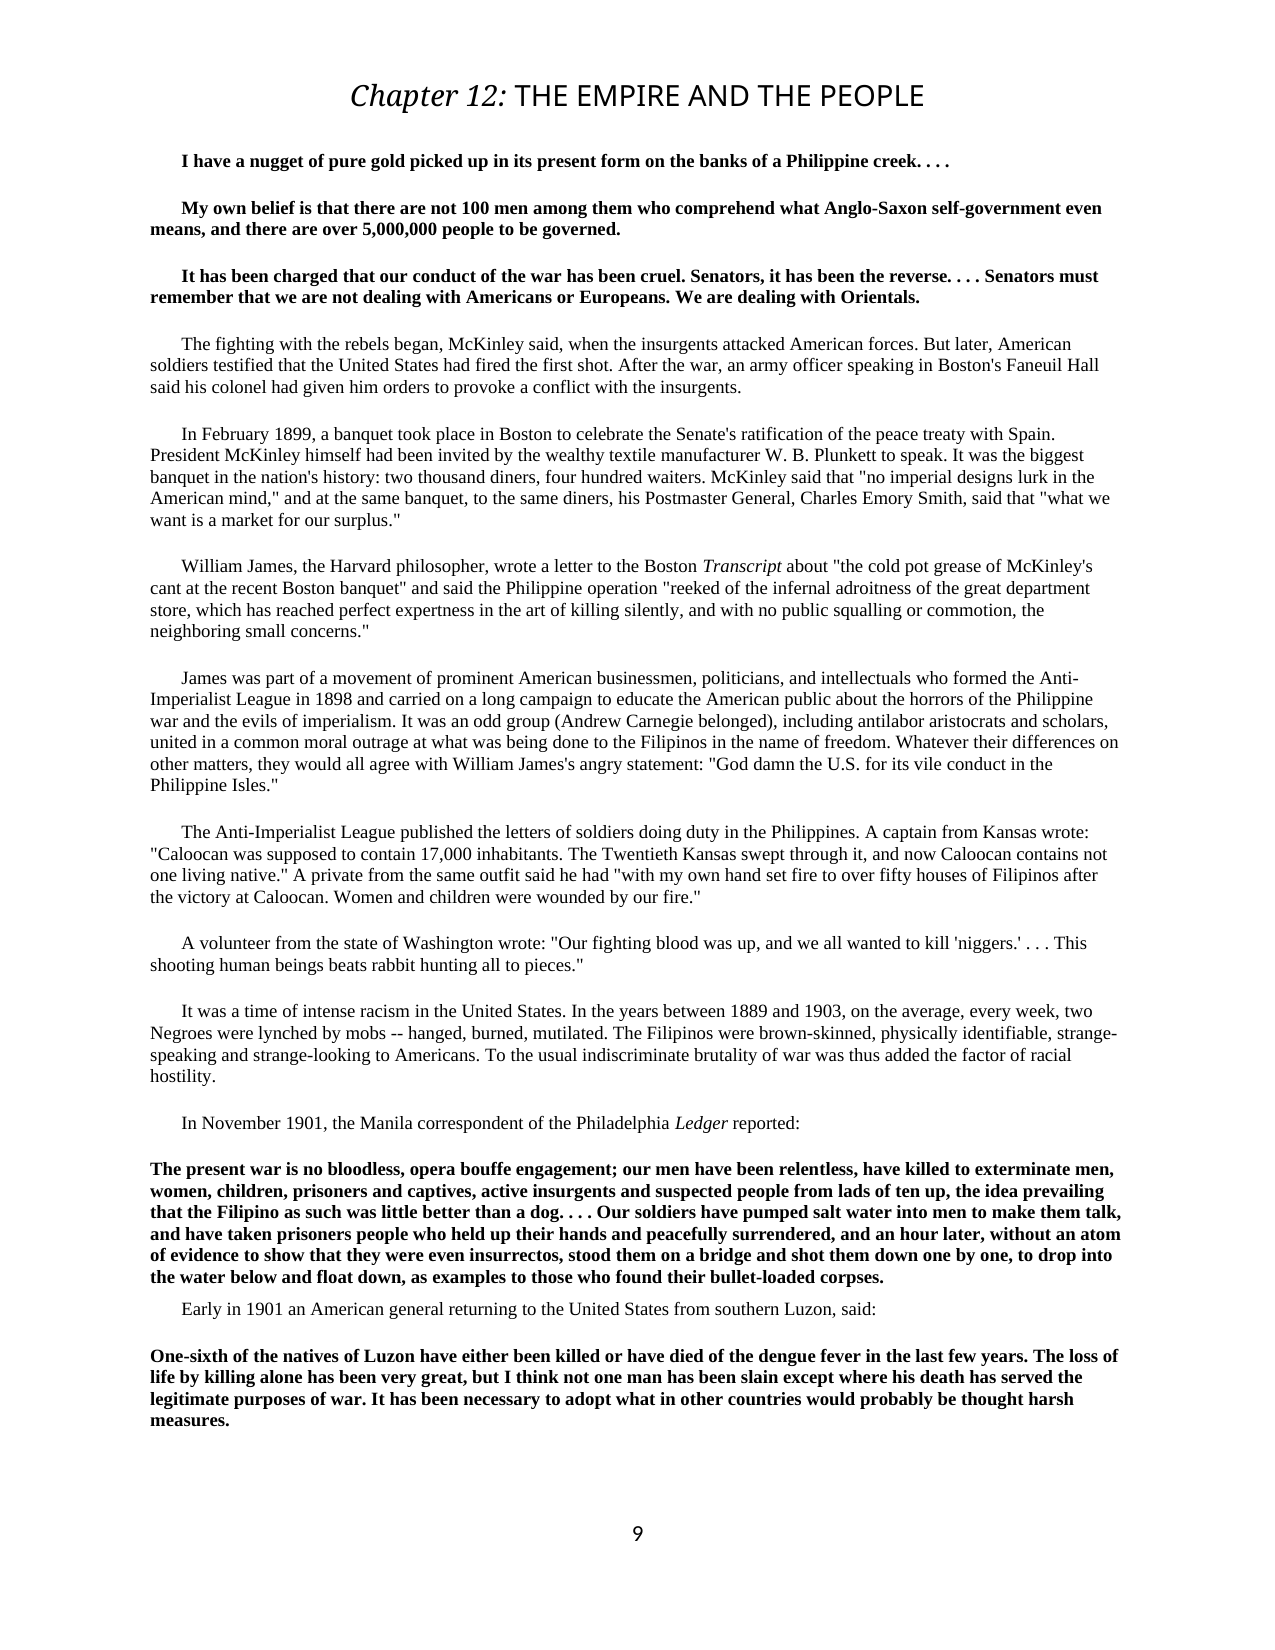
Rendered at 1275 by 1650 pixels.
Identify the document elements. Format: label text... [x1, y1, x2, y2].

text The Anti-Imperialist League published the letters of soldiers doing duty in the Philippines. A captain from Kansas wrote: "Caloocan was supposed to contain 17,000 inhabitants. The Twentieth Kansas swept through it, and now Caloocan contains not one living native." A private from the same outfit said he had "with my own hand set fire to over fifty houses of Filipinos after the victory at Caloocan. Women and children were wounded by our fire." [150, 821, 1125, 907]
text A volunteer from the state of Washington wrote: "Our fighting blood was up, and we all wanted to kill 'niggers.' . . . This shooting human beings beats rabbit hunting all to pieces." [150, 932, 1125, 975]
text My own belief is that there are not 100 men among them who comprehend what Anglo-Saxon self-government even means, and there are over 5,000,000 people to be governed. [150, 197, 1125, 240]
text The fighting with the rebels began, McKinley said, when the insurgents attacked American forces. But later, American soldiers testified that the United States had fired the first shot. After the war, an army officer speaking in Boston's Faneuil Hall said his colonel had given him orders to provoke a conflict with the insurgents. [150, 333, 1125, 397]
text In February 1899, a banquet took place in Boston to celebrate the Senate's ratification of the peace treaty with Spain. President McKinley himself had been invited by the wealthy textile manufacturer W. B. Plunkett to speak. It was the biggest banquet in the nation's history: two thousand diners, four hundred waiters. McKinley said that "no imperial designs lurk in the American mind," and at the same banquet, to the same diners, his Postmaster General, Charles Emory Smith, said that "what we want is a market for our surplus." [150, 422, 1125, 530]
text It was a time of intense racism in the United States. In the years between 1889 and 1903, on the average, every week, two Negroes were lynched by mobs -- hanged, burned, mutilated. The Filipinos were brown-skinned, physically identifiable, strange-speaking and strange-looking to Americans. To the usual indiscriminate brutality of war was thus added the factor of racial hostility. [150, 1000, 1125, 1087]
text It has been charged that our conduct of the war has been cruel. Senators, it has been the reverse. . . . Senators must remember that we are not dealing with Americans or Europeans. We are dealing with Orientals. [150, 265, 1125, 308]
text In November 1901, the Manila correspondent of the Philadelphia Ledger reported: [150, 1112, 1125, 1133]
text The present war is no bloodless, opera bouffe engagement; our men have been relentless, have killed to exterminate men, women, children, prisoners and captives, active insurgents and suspected people from lads of ten up, the idea prevailing that the Filipino as such was little better than a dog. . . . Our soldiers have pumped salt water into men to make them talk, and have taken prisoners people who held up their hands and peacefully surrendered, and an hour later, without an atom of evidence to show that they were even insurrectos, stood them on a bridge and shot them down one by one, to drop into the water below and float down, as examples to those who found their bullet-loaded corpses. [150, 1158, 1125, 1287]
text One-sixth of the natives of Luzon have either been killed or have died of the dengue fever in the last few years. The loss of life by killing alone has been very great, but I think not one man has been slain except where his death has served the legitimate purposes of war. It has been necessary to adopt what in other countries would probably be thought harsh measures. [150, 1344, 1125, 1431]
text William James, the Harvard philosopher, wrote a letter to the Boston Transcript about "the cold pot grease of McKinley's cant at the recent Boston banquet" and said the Philippine operation "reeked of the infernal adroitness of the great department store, which has reached perfect expertness in the art of killing silently, and with no public squalling or commotion, the neighboring small concerns." [150, 555, 1125, 642]
text James was part of a movement of prominent American businessmen, politicians, and intellectuals who formed the Anti-Imperialist League in 1898 and carried on a long campaign to educate the American public about the horrors of the Philippine war and the evils of imperialism. It was an odd group (Andrew Carnegie belonged), including antilabor aristocrats and scholars, united in a common moral outrage at what was being done to the Filipinos in the name of freedom. Whatever their differences on other matters, they would all agree with William James's angry statement: "God damn the U.S. for its vile conduct in the Philippine Isles." [150, 667, 1125, 796]
text I have a nugget of pure gold picked up in its present form on the banks of a Philippine creek. . . . [150, 150, 1125, 172]
text Early in 1901 an American general returning to the United States from southern Luzon, said: [150, 1298, 1125, 1319]
